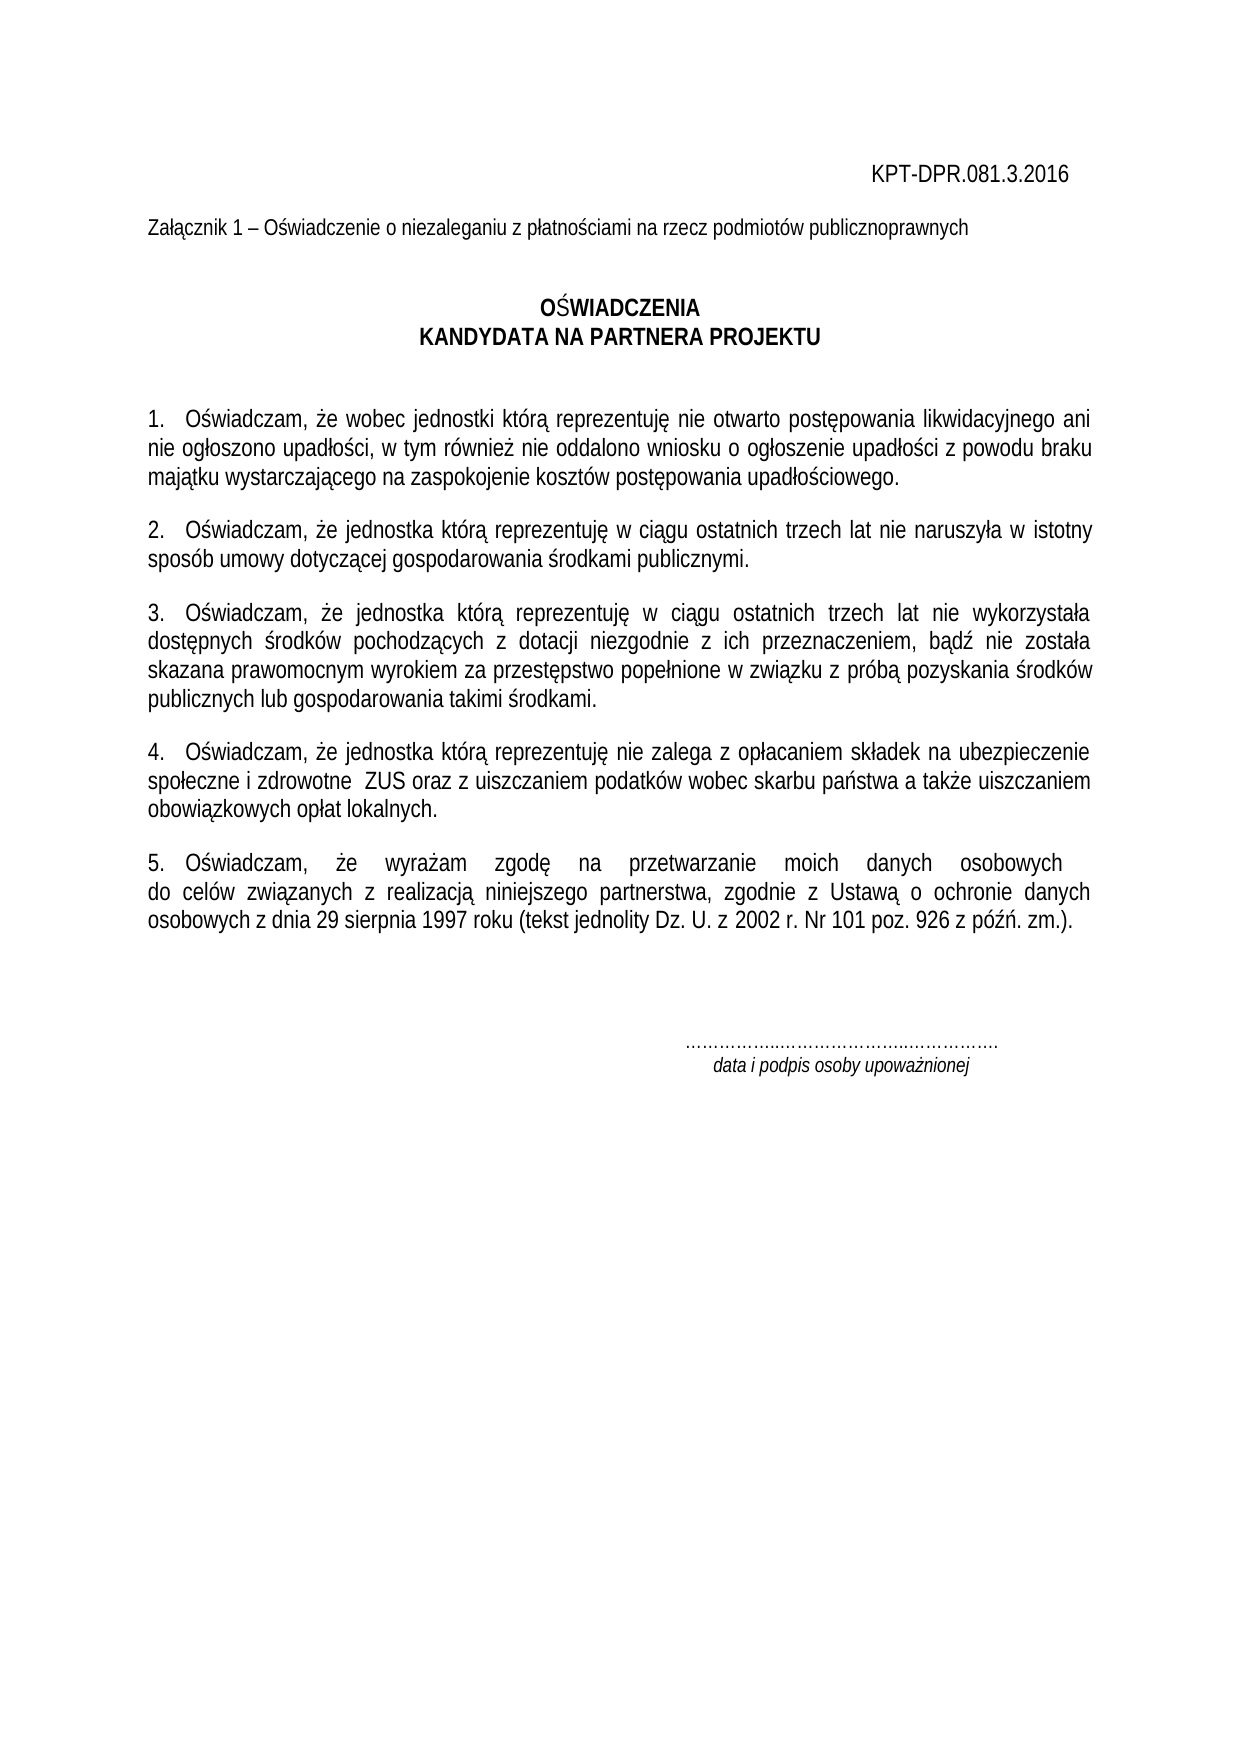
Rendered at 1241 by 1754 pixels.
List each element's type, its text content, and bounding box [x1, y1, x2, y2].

text ……………..…………………..……………. [591, 1029, 1092, 1053]
list Oświadczam, że jednostka którą reprezentuję w ciągu ostatnich trzech lat nie wykorzystała dostępnych środków pochodzących z dotacji niezgodnie z ich przeznaczeniem, bądź nie została skazana prawomocnym wyrokiem za przestępstwo popełnione w związku z próbą pozyskania środków publicznych lub gospodarowania takimi środkami. [148, 598, 1092, 712]
list Oświadczam, że wyrażam zgodę na przetwarzanie moich danych osobowych do celów związanych z realizacją niniejszego partnerstwa, zgodnie z Ustawą o ochronie danych osobowych z dnia 29 sierpnia 1997 roku (tekst jednolity Dz. U. z 2002 r. Nr 101 poz. 926 z późń. zm.). [148, 848, 1092, 934]
text KANDYDATA NA PARTNERA PROJEKTU [148, 322, 1092, 351]
text data i podpis osoby upoważnionej [516, 1053, 1092, 1077]
text Załącznik 1 – Oświadczenie o niezaleganiu z płatnościami na rzecz podmiotów publicznoprawnych [148, 214, 1092, 241]
text OŚWIADCZENIA [148, 293, 1092, 322]
list Oświadczam, że wobec jednostki którą reprezentuję nie otwarto postępowania likwidacyjnego ani nie ogłoszono upadłości, w tym również nie oddalono wniosku o ogłoszenie upadłości z powodu braku majątku wystarczającego na zaspokojenie kosztów postępowania upadłościowego. [148, 404, 1092, 490]
text KPT-DPR.081.3.2016 [148, 159, 1092, 188]
list Oświadczam, że jednostka którą reprezentuję w ciągu ostatnich trzech lat nie naruszyła w istotny sposób umowy dotyczącej gospodarowania środkami publicznymi. [148, 515, 1092, 573]
list Oświadczam, że jednostka którą reprezentuję nie zalega z opłacaniem składek na ubezpieczenie społeczne i zdrowotne ZUS oraz z uiszczaniem podatków wobec skarbu państwa a także uiszczaniem obowiązkowych opłat lokalnych. [148, 737, 1092, 823]
